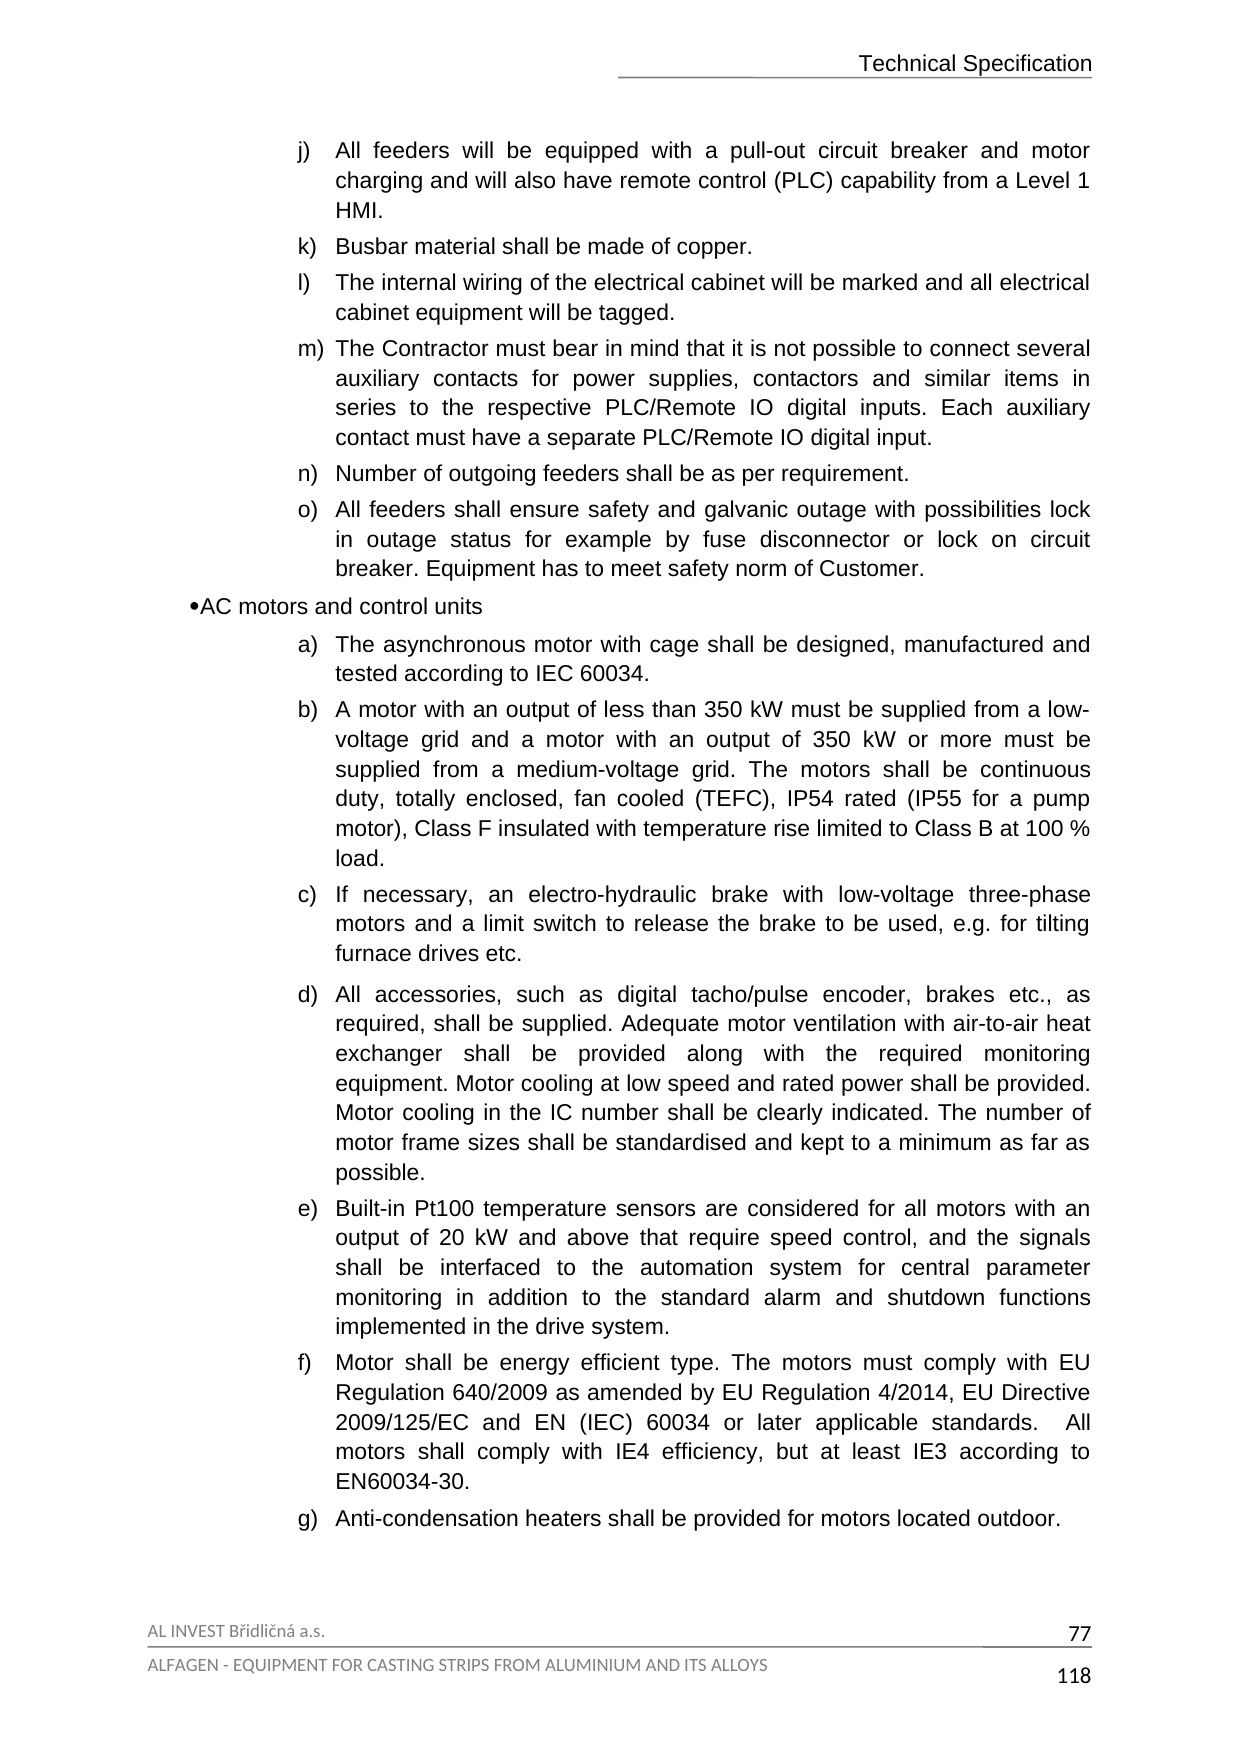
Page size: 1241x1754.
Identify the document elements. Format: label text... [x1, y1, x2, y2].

list Anti-condensation heaters shall be provided for motors located outdoor. [298, 1504, 1091, 1531]
list All feeders shall ensure safety and galvanic outage with possibilities lock in outage status for example by fuse disconnector or lock on circuit breaker. Equipment has to meet safety norm of Customer. [298, 496, 1091, 582]
list A motor with an output of less than 350 kW must be supplied from a low-voltage grid and a motor with an output of 350 kW or more must be supplied from a medium-voltage grid. The motors shall be continuous duty, totally enclosed, fan cooled (TEFC), IP54 rated (IP55 for a pump motor), Class F insulated with temperature rise limited to Class B at 100 % load. [298, 696, 1091, 871]
list Motor shall be energy efficient type. The motors must comply with EU Regulation 640/2009 as amended by EU Regulation 4/2014, EU Directive 2009/125/EC and EN (IEC) 60034 or later applicable standards. All motors shall comply with IE4 efficiency, but at least IE3 according to EN60034-30. [298, 1349, 1091, 1494]
list Number of outgoing feeders shall be as per requirement. [298, 460, 1091, 486]
list The asynchronous motor with cage shall be designed, manufactured and tested according to IEC 60034. [298, 631, 1091, 687]
list The Contractor must bear in mind that it is not possible to connect several auxiliary contacts for power supplies, contactors and similar items in series to the respective PLC/Remote IO digital inputs. Each auxiliary contact must have a separate PLC/Remote IO digital input. [298, 335, 1091, 450]
list All accessories, such as digital tacho/pulse encoder, brakes etc., as required, shall be supplied. Adequate motor ventilation with air-to-air heat exchanger shall be provided along with the required monitoring equipment. Motor cooling at low speed and rated power shall be provided. Motor cooling in the IC number shall be clearly indicated. The number of motor frame sizes shall be standardised and kept to a minimum as far as possible. [298, 981, 1091, 1185]
list AC motors and control units [190, 593, 1092, 619]
list All feeders will be equipped with a pull-out circuit breaker and motor charging and will also have remote control (PLC) capability from a Level 1 HMI. [298, 137, 1091, 223]
list The internal wiring of the electrical cabinet will be marked and all electrical cabinet equipment will be tagged. [298, 269, 1091, 325]
list Built-in Pt100 temperature sensors are considered for all motors with an output of 20 kW and above that require speed control, and the signals shall be interfaced to the automation system for central parameter monitoring in addition to the standard alarm and shutdown functions implemented in the drive system. [298, 1194, 1091, 1340]
list If necessary, an electro-hydraulic brake with low-voltage three-phase motors and a limit switch to release the brake to be used, e.g. for tilting furnace drives etc. [298, 881, 1091, 966]
list Busbar material shall be made of copper. [298, 233, 1091, 259]
